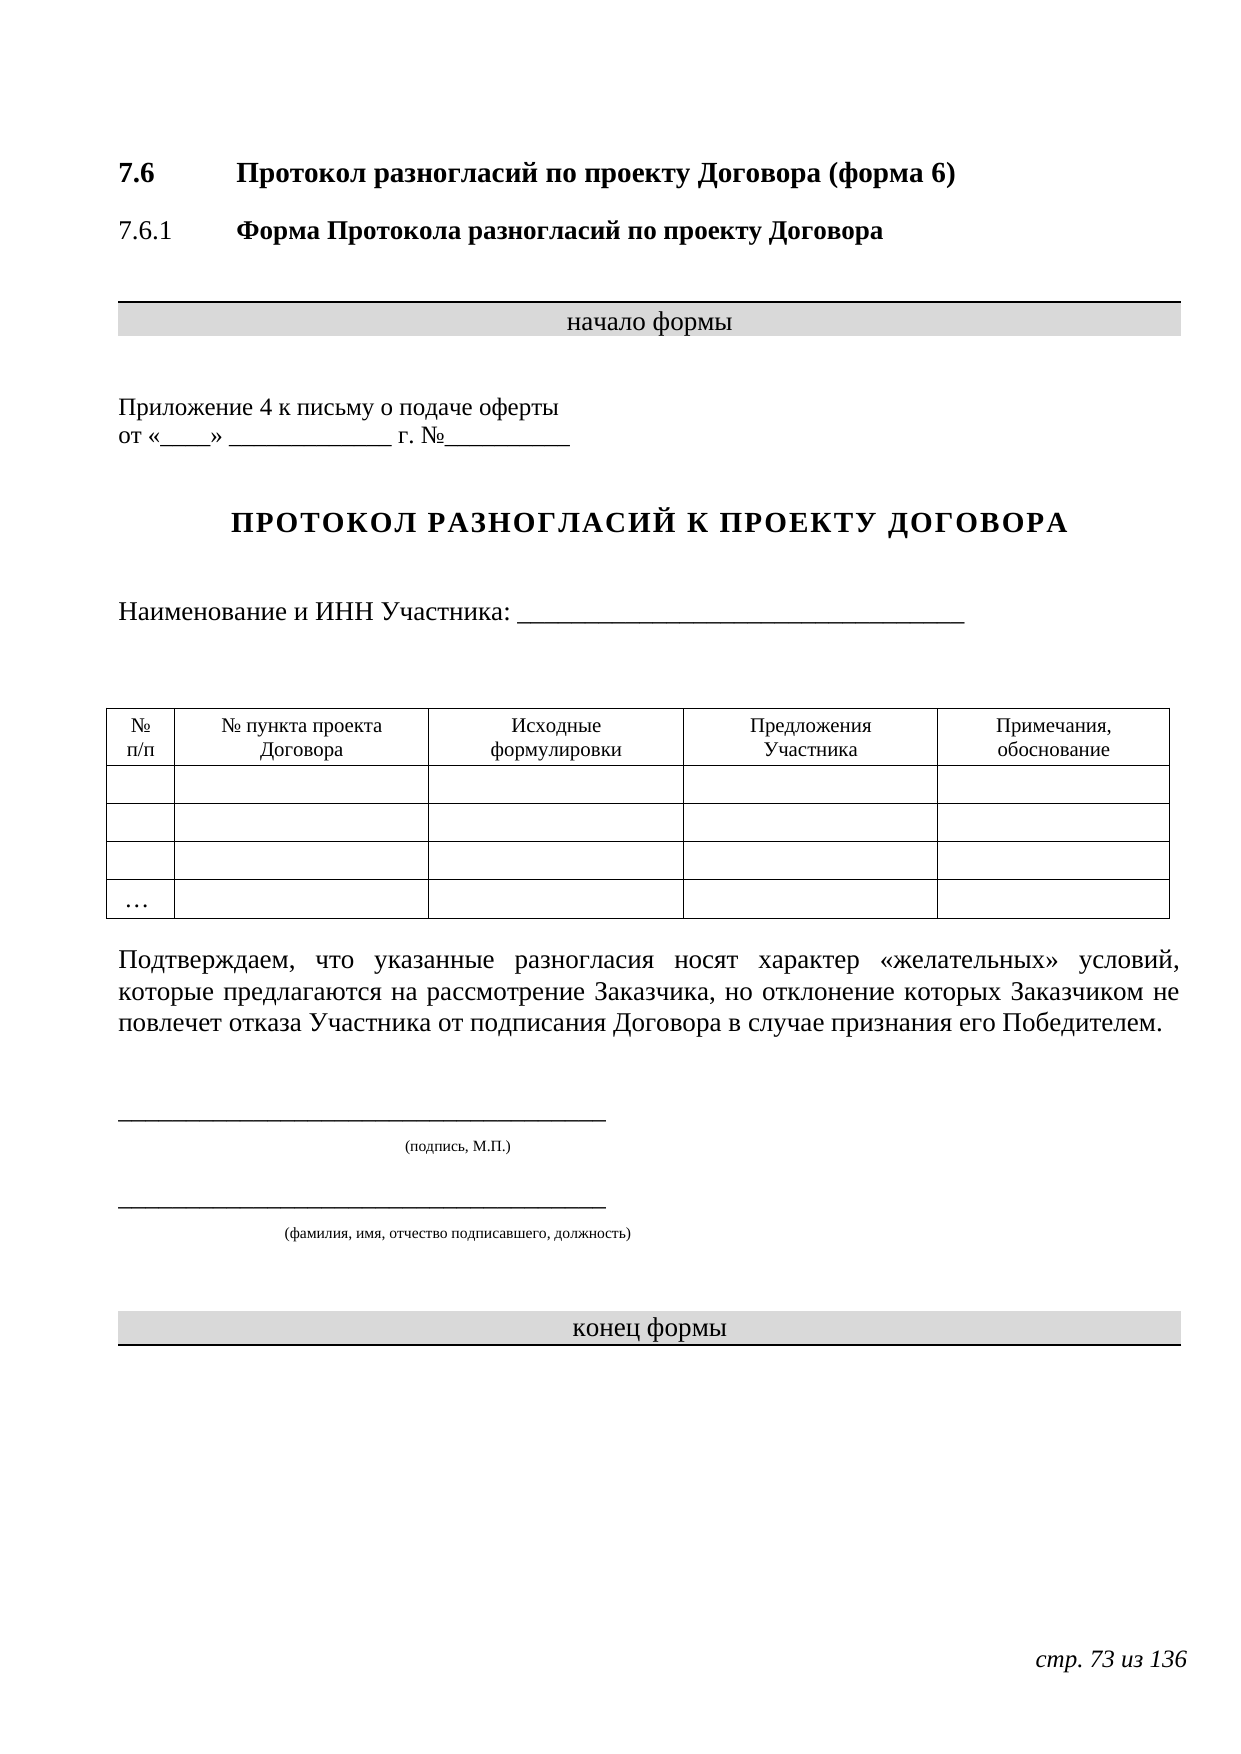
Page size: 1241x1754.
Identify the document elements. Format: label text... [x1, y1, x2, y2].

table_header № пункта проекта Договора [175, 709, 428, 765]
table_cell [107, 766, 174, 803]
text конец формы [118, 1311, 1181, 1344]
table_cell [175, 842, 428, 879]
table_cell [175, 766, 428, 803]
table_cell [429, 842, 683, 879]
table_cell [429, 880, 683, 917]
text ____________________________________ [118, 1093, 1181, 1124]
table_cell [938, 766, 1169, 803]
table_cell [175, 804, 428, 841]
table_header № п/п [107, 709, 174, 765]
table_cell [175, 880, 428, 917]
text (фамилия, имя, отчество подписавшего, должность) [118, 1224, 797, 1255]
table_header Примечания, обоснование [938, 709, 1169, 765]
subtitle Протокол разногласий по проекту Договора (форма 6) [118, 156, 1181, 189]
text Наименование и ИНН Участника: _________________________________ [118, 595, 1181, 626]
table_cell [684, 766, 937, 803]
table_cell [938, 880, 1169, 917]
table_header Исходные формулировки [429, 709, 683, 765]
text Протокол разногласий к проекту Договора [118, 506, 1181, 539]
table_cell [107, 842, 174, 879]
text (подпись, М.П.) [118, 1137, 797, 1168]
table_cell [684, 804, 937, 841]
text ____________________________________ [118, 1180, 1181, 1212]
table_cell [938, 842, 1169, 879]
text Форма Протокола разногласий по проекту Договора [118, 214, 1181, 245]
text начало формы [118, 303, 1181, 336]
table_cell [429, 804, 683, 841]
table_cell [429, 766, 683, 803]
table_header Предложения Участника [684, 709, 937, 765]
table_cell [107, 804, 174, 841]
table_cell [684, 842, 937, 879]
text Приложение 4 к письму о подаче оферты от «____» _____________ г. №__________ [118, 392, 1181, 449]
table_cell [684, 880, 937, 917]
table_cell [938, 804, 1169, 841]
text Подтверждаем, что указанные разногласия носят характер «желательных» условий, которые предлагаются на рассмотрение Заказчика, но отклонение которых Заказчиком не повлечет отказа Участника от подписания Договора в случае признания его Победителем. [118, 943, 1181, 1037]
table_cell … [107, 880, 174, 917]
